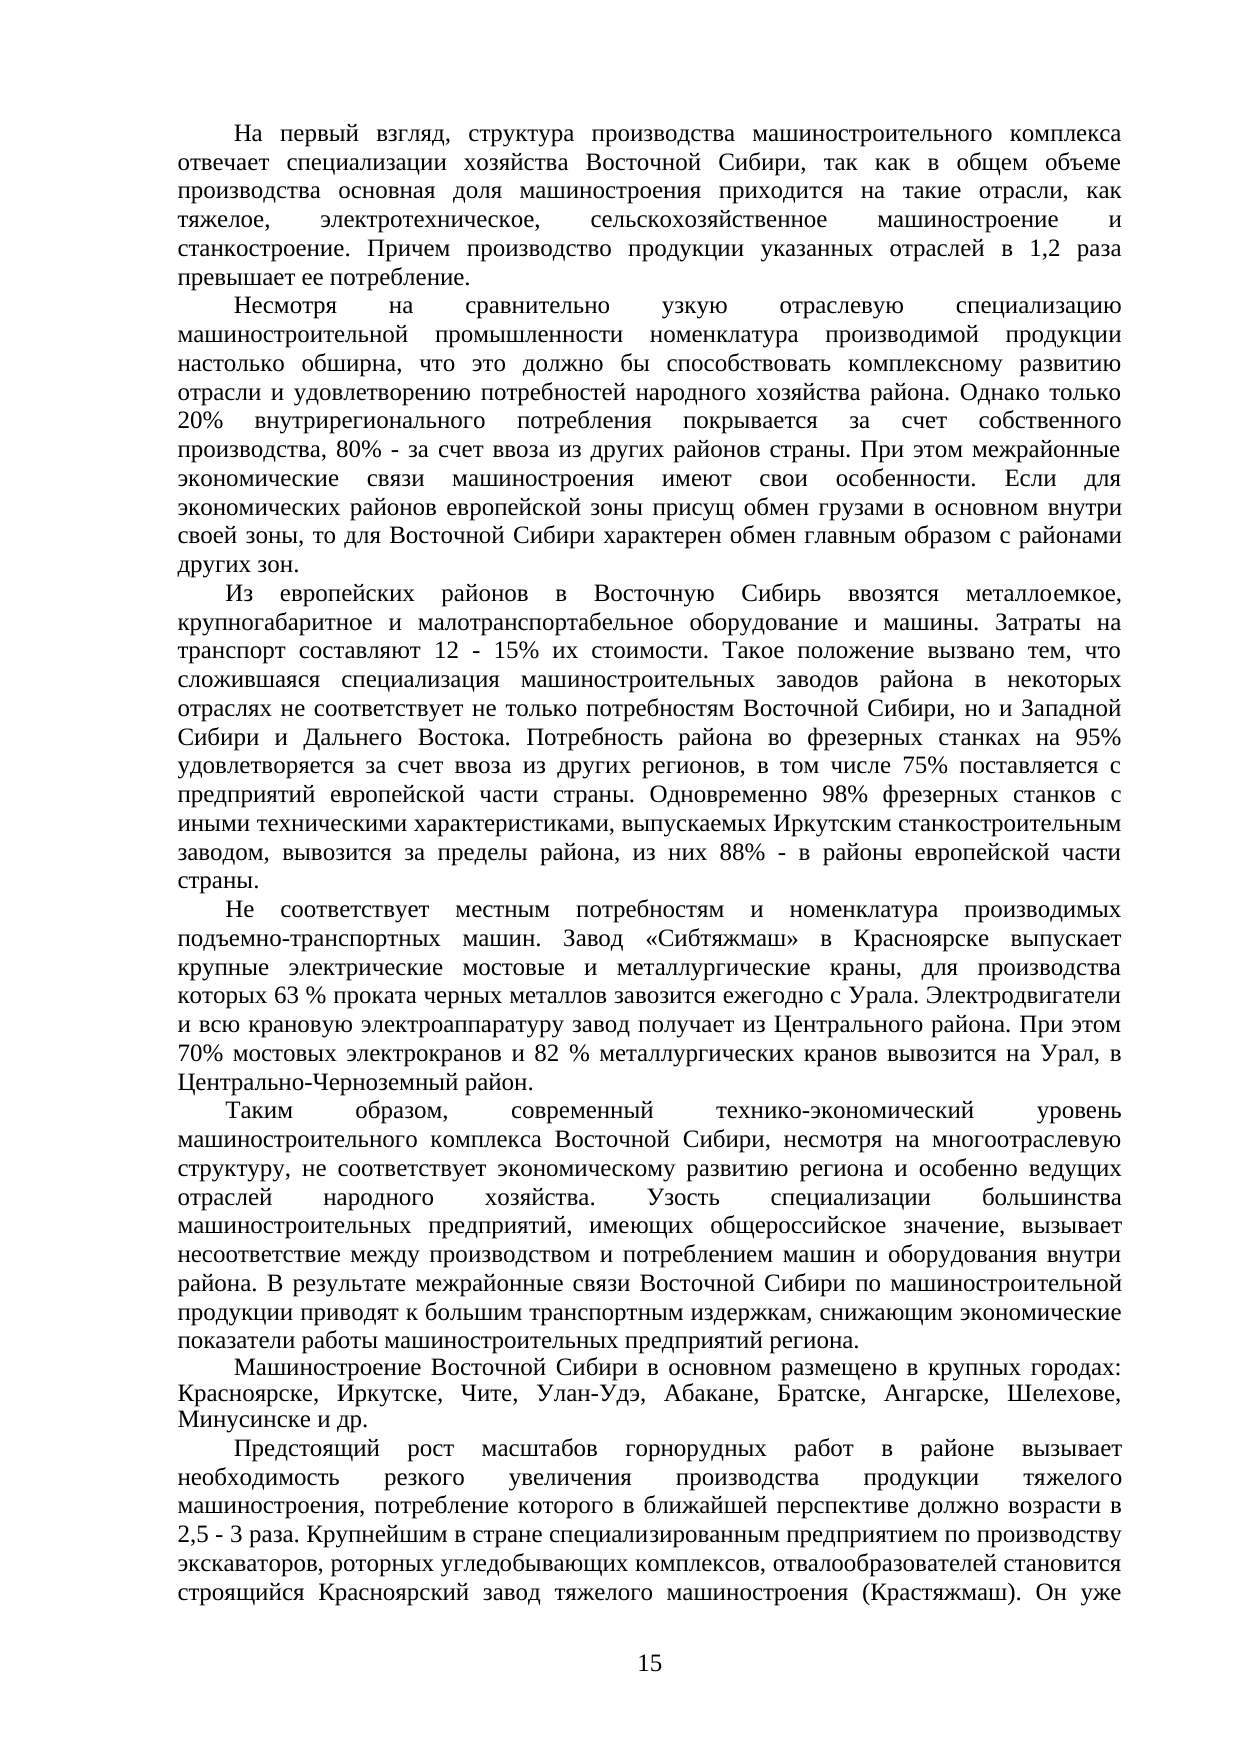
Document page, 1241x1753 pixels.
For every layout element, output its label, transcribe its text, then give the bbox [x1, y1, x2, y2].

text Машиностроение Восточной Сибири в основном размещено в крупных городах: Красноярске, Иркутске, Чите, Улан-Удэ, Абакане, Братске, Ангарске, Шелехове, Минусинске и др. [177, 1354, 1122, 1433]
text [177, 1433, 1122, 1606]
text Из европейских районов в Восточную Сибирь ввозятся металлоемкое, крупногабаритное и малотранспортабельное оборудование и машины. Затраты на транспорт составляют 12 - 15% их стоимости. Такое положение вызвано тем, что сложившаяся специализация машиностроительных заводов района в некоторых отраслях не соответствует не только потребностям Восточной Сибири, но и Западной Сибири и Дальнего Востока. Потребность района во фрезерных станках на 95% удовлетворяется за счет ввоза из других регионов, в том числе 75% поставляется с предприятий европейской части страны. Одновременно 98% фрезерных станков с иными техническими характеристиками, выпускаемых Иркутским станкостроительным заводом, вывозится за пределы района, из них 88% - в районы европейской части страны. [177, 578, 1122, 894]
text Таким образом, современный технико-экономический уровень машиностроительного комплекса Восточной Сибири, несмотря на многоотраслевую структуру, не соответствует экономическому развитию региона и особенно ведущих отраслей народного хозяйства. Узость специализации большинства машиностроительных предприятий, имеющих общероссийское значение, вызывает несоответствие между производством и потреблением машин и оборудования внутри района. В результате межрайонные связи Восточной Сибири по машиностроительной продукции приводят к большим транспортным издержкам, снижающим экономические показатели работы машиностроительных предприятий региона. [177, 1096, 1122, 1354]
text Несмотря на сравнительно узкую отраслевую специализацию машиностроительной промышленности номенклатура производимой продукции настолько обширна, что это должно бы способствовать комплексному развитию отрасли и удовлетворению потребностей народного хозяйства района. Однако только 20% внутрирегионального потребления покрывается за счет собственного производства, 80% - за счет ввоза из других районов страны. При этом межрайонные экономические связи машиностроения имеют свои особенности. Если для экономических районов европейской зоны присущ обмен грузами в основном внутри своей зоны, то для Восточной Сибири характерен обмен главным образом с районами других зон. [177, 291, 1122, 578]
text На первый взгляд, структура производства машиностроительного комплекса отвечает специализации хозяйства Восточной Сибири, так как в общем объеме производства основная доля машиностроения приходится на такие отрасли, как тяжелое, электротехническое, сельскохозяйственное машиностроение и станкостроение. Причем производство продукции указанных отраслей в 1,2 раза превышает ее потребление. [177, 118, 1122, 291]
text Не соответствует местным потребностям и номенклатура производимых подъемно-транспортных машин. Завод «Сибтяжмаш» в Красноярске выпускает крупные электрические мостовые и металлургические краны, для производства которых 63 % проката черных металлов завозится ежегодно с Урала. Электродвигатели и всю крановую электроаппаратуру завод получает из Центрального района. При этом 70% мостовых электрокранов и 82 % металлургических кранов вывозится на Урал, в Центрально-Черноземный район. [177, 894, 1122, 1096]
